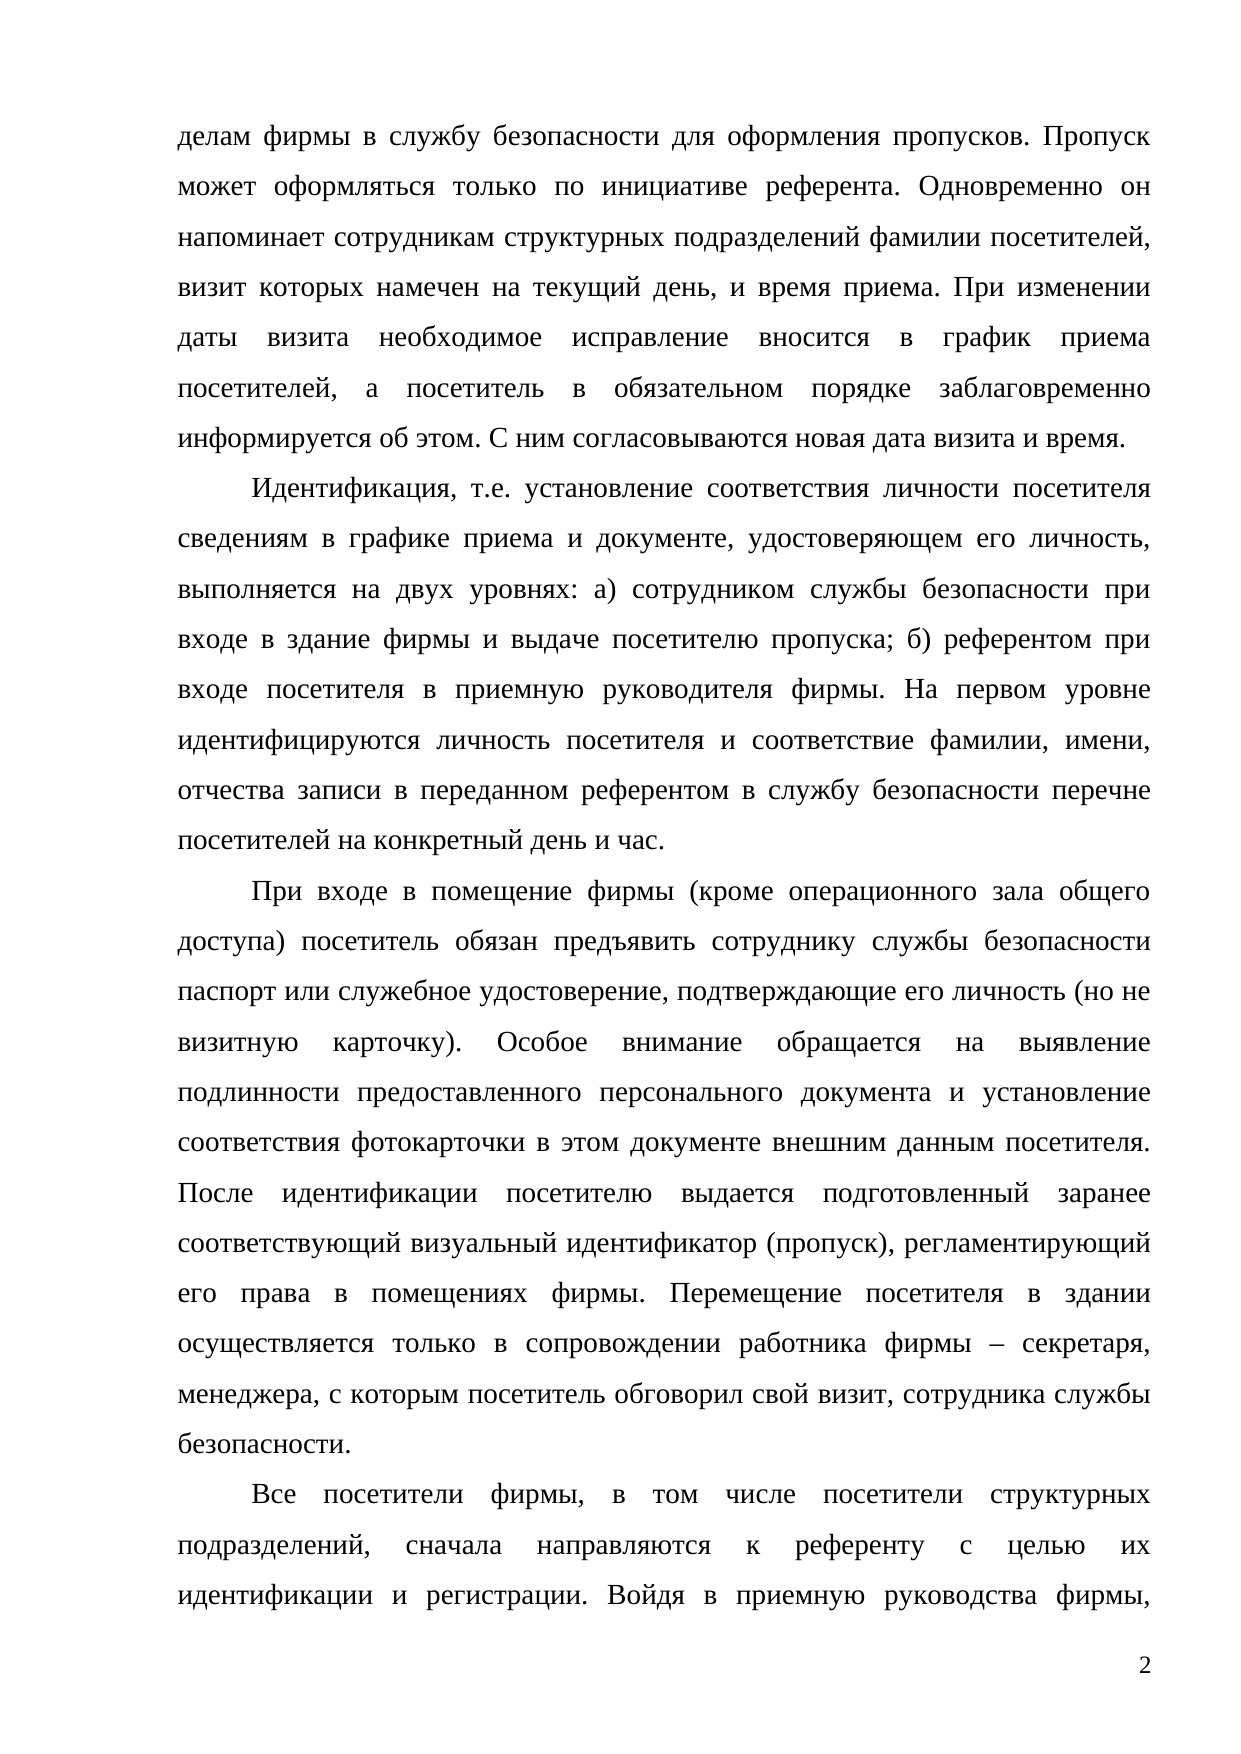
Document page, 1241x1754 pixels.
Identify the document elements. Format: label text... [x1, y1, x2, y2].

text Идентификация, т.е. установление соответствия личности посетителя сведениям в графике приема и документе, удостоверяющем его личность, выполняется на двух уровнях: а) сотрудником службы безопасности при входе в здание фирмы и выдаче посетителю пропуска; б) референтом при входе посетителя в приемную руководителя фирмы. На первом уровне идентифицируются личность посетителя и соответствие фамилии, имени, отчества записи в переданном референтом в службу безопасности перечне посетителей на конкретный день и час. [177, 470, 1152, 856]
text При входе в помещение фирмы (кроме операционного зала общего доступа) посетитель обязан предъявить сотруднику службы безопасности паспорт или служебное удостоверение, подтверждающие его личность (но не визитную карточку). Особое внимание обращается на выявление подлинности предоставленного персонального документа и установление соответствия фотокарточки в этом документе внешним данным посетителя. После идентификации посетителю выдается подготовленный заранее соответствующий визуальный идентификатор (пропуск), регламентирующий его права в помещениях фирмы. Перемещение посетителя в здании осуществляется только в сопровождении работника фирмы – секретаря, менеджера, с которым посетитель обговорил свой визит, сотрудника службы безопасности. [177, 873, 1152, 1460]
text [177, 118, 1152, 453]
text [177, 1477, 1152, 1611]
